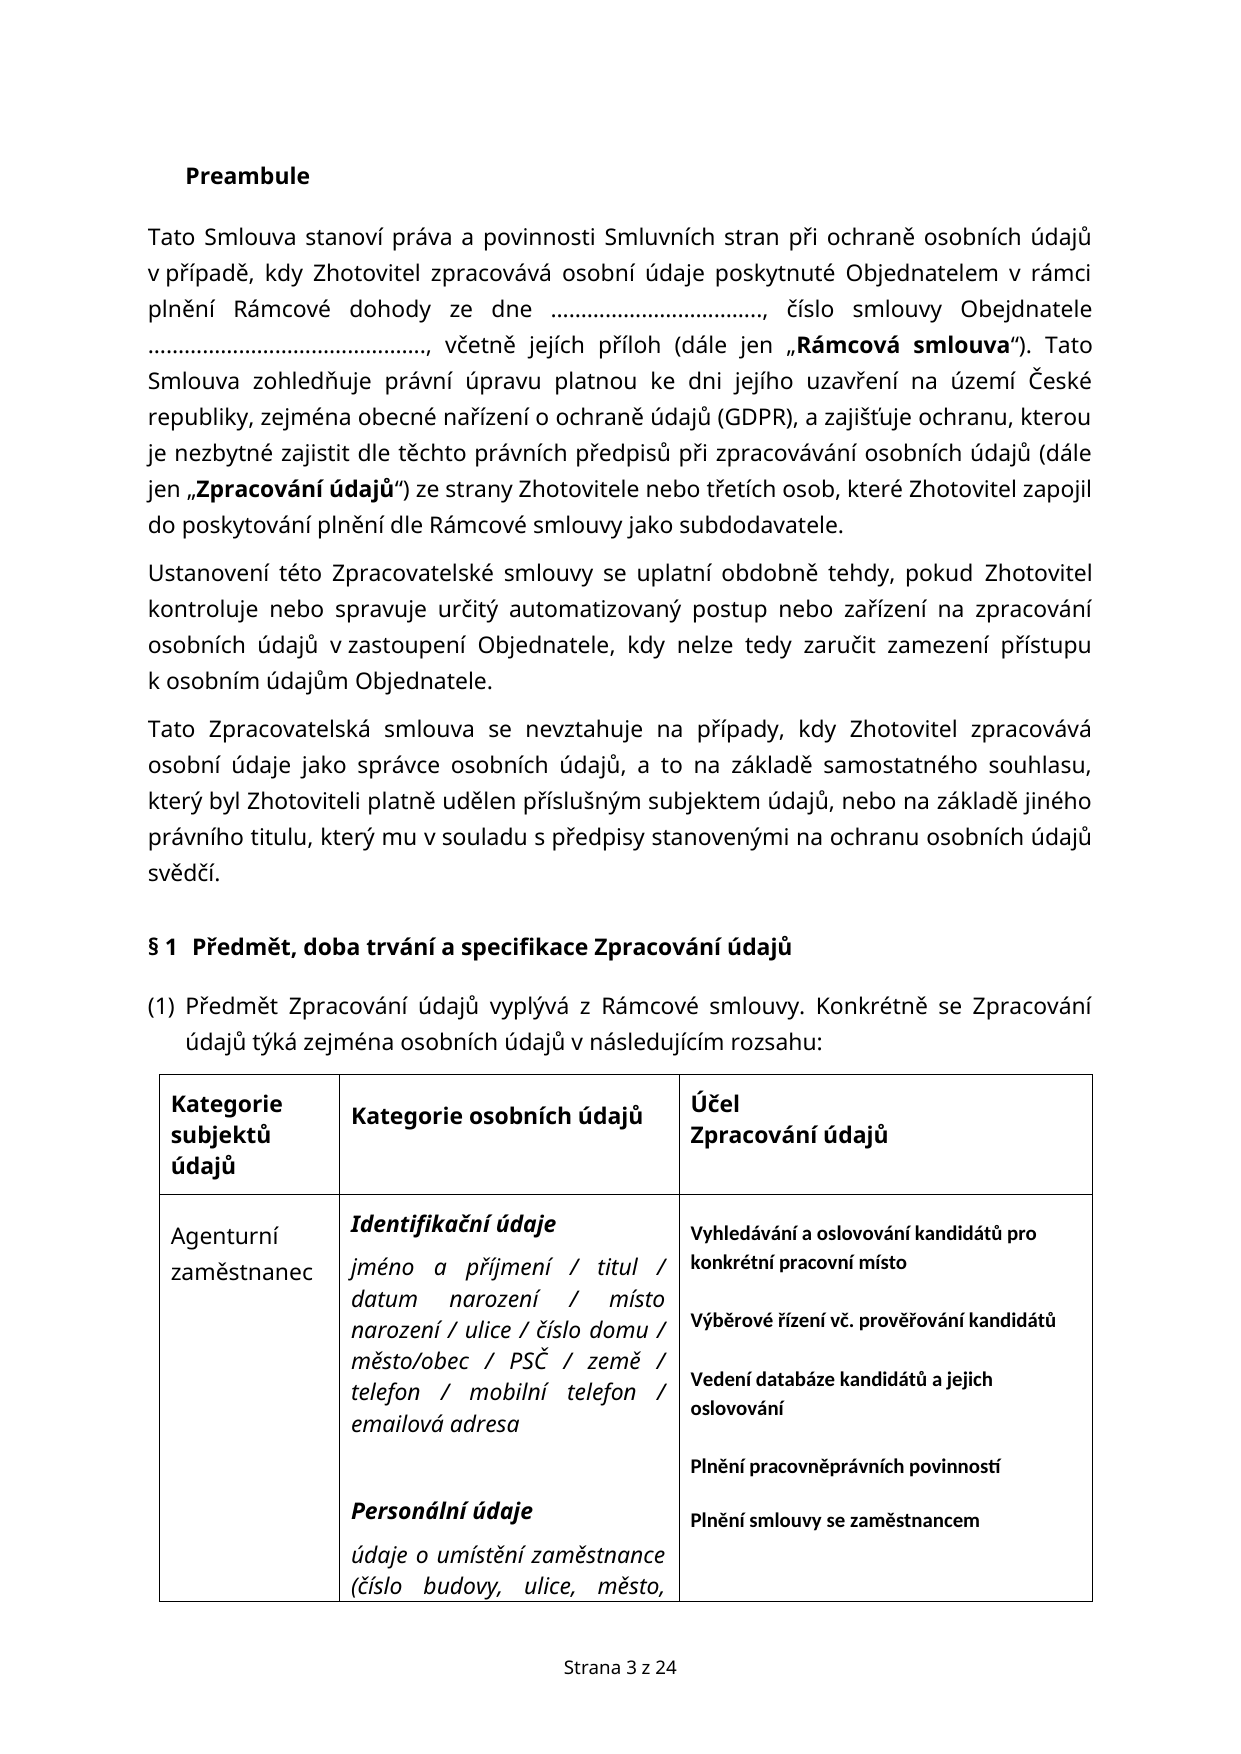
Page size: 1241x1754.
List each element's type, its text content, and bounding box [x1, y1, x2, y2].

table_header Kategorie subjektů údajů [160, 1075, 339, 1194]
text Předmět Zpracování údajů vyplývá z Rámcové smlouvy. Konkrétně se Zpracování údajů týká zejména osobních údajů v následujícím rozsahu: [148, 990, 1093, 1057]
list Ustanovení této Zpracovatelské smlouvy se uplatní obdobně tehdy, pokud Zhotovitel kontroluje nebo spravuje určitý automatizovaný postup nebo zařízení na zpracování osobních údajů v zastoupení Objednatele, kdy nelze tedy zaručit zamezení přístupu k osobním údajům Objednatele. [148, 557, 1093, 696]
list Tato Zpracovatelská smlouva se nevztahuje na případy, kdy Zhotovitel zpracovává osobní údaje jako správce osobních údajů, a to na základě samostatného souhlasu, který byl Zhotoviteli platně udělen příslušným subjektem údajů, nebo na základě jiného právního titulu, který mu v souladu s předpisy stanovenými na ochranu osobních údajů svědčí. [148, 713, 1093, 888]
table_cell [340, 1195, 679, 1601]
table_header Kategorie osobních údajů [340, 1075, 679, 1194]
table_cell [160, 1195, 339, 1601]
list Tato Smlouva stanoví práva a povinnosti Smluvních stran při ochraně osobních údajů v případě, kdy Zhotovitel zpracovává osobní údaje poskytnuté Objednatelem v rámci plnění Rámcové dohody ze dne …………………………….., číslo smlouvy Obejdnatele ………………………………………., včetně jejích příloh (dále jen „Rámcová smlouva“). Tato Smlouva zohledňuje právní úpravu platnou ke dni jejího uzavření na území České republiky, zejména obecné nařízení o ochraně údajů (GDPR), a zajišťuje ochranu, kterou je nezbytné zajistit dle těchto právních předpisů při zpracovávání osobních údajů (dále jen „Zpracování údajů“) ze strany Zhotovitele nebo třetích osob, které Zhotovitel zapojil do poskytování plnění dle Rámcové smlouvy jako subdodavatele. [148, 221, 1093, 540]
text Předmět, doba trvání a specifikace Zpracování údajů [148, 930, 1093, 962]
table_header Účel Zpracování údajů [680, 1075, 1092, 1194]
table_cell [680, 1195, 1092, 1601]
list Preambule [185, 160, 1093, 191]
